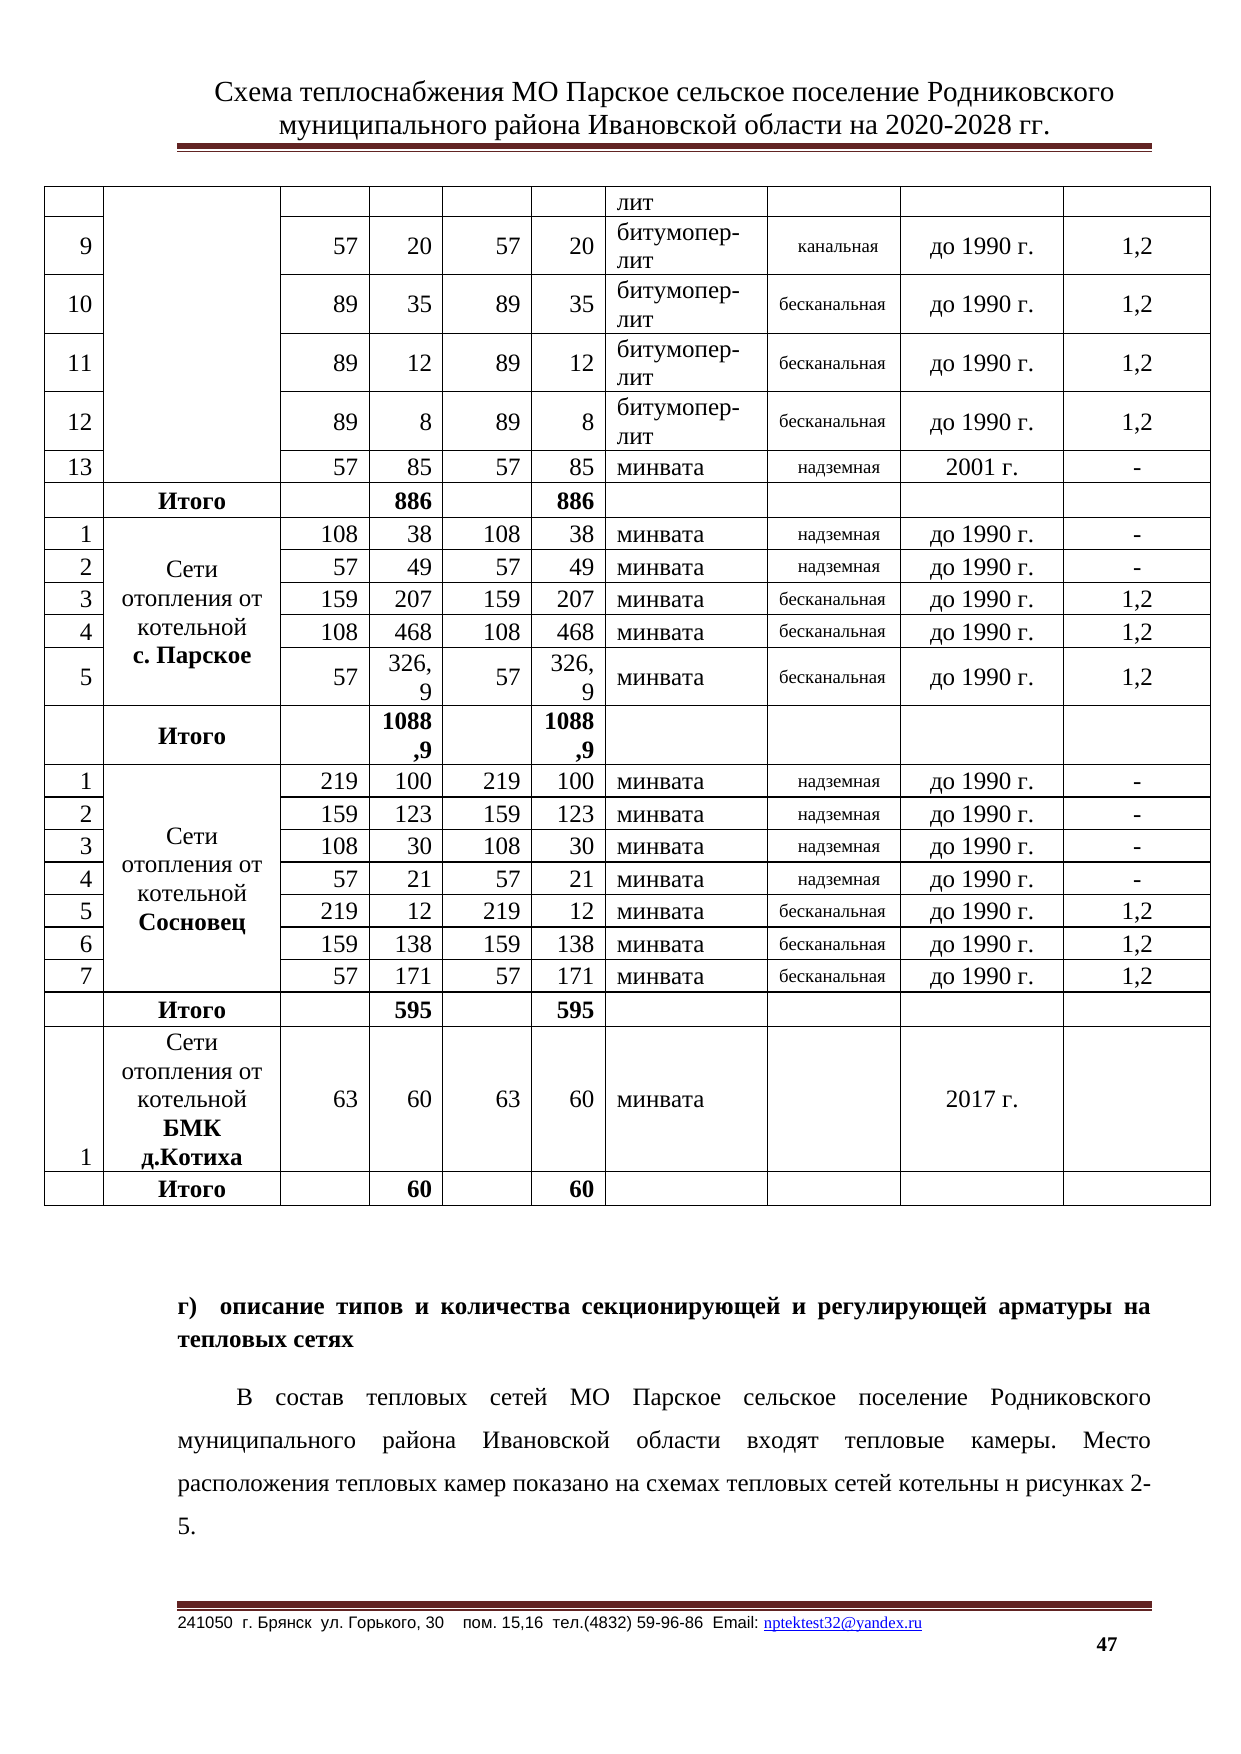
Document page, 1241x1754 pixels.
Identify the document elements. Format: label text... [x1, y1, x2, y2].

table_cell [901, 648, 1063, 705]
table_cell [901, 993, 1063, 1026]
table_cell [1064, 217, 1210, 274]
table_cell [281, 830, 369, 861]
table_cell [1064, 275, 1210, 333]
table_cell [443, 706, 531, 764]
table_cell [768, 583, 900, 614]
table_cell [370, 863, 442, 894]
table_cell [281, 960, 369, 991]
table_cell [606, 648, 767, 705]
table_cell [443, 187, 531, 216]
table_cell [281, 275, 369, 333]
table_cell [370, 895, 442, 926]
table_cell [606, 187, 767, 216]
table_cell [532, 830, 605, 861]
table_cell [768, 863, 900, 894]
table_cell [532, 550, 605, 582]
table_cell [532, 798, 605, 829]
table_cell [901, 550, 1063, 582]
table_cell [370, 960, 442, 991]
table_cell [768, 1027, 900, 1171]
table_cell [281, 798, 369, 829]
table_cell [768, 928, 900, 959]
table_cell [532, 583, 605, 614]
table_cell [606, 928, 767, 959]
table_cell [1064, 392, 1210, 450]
list В состав тепловых сетей МО Парское сельское поселение Родниковского муниципального района Ивановской области входят тепловые камеры. Место расположения тепловых камер показано на схемах тепловых сетей котельны н рисунках 2-5. [177, 1382, 1152, 1540]
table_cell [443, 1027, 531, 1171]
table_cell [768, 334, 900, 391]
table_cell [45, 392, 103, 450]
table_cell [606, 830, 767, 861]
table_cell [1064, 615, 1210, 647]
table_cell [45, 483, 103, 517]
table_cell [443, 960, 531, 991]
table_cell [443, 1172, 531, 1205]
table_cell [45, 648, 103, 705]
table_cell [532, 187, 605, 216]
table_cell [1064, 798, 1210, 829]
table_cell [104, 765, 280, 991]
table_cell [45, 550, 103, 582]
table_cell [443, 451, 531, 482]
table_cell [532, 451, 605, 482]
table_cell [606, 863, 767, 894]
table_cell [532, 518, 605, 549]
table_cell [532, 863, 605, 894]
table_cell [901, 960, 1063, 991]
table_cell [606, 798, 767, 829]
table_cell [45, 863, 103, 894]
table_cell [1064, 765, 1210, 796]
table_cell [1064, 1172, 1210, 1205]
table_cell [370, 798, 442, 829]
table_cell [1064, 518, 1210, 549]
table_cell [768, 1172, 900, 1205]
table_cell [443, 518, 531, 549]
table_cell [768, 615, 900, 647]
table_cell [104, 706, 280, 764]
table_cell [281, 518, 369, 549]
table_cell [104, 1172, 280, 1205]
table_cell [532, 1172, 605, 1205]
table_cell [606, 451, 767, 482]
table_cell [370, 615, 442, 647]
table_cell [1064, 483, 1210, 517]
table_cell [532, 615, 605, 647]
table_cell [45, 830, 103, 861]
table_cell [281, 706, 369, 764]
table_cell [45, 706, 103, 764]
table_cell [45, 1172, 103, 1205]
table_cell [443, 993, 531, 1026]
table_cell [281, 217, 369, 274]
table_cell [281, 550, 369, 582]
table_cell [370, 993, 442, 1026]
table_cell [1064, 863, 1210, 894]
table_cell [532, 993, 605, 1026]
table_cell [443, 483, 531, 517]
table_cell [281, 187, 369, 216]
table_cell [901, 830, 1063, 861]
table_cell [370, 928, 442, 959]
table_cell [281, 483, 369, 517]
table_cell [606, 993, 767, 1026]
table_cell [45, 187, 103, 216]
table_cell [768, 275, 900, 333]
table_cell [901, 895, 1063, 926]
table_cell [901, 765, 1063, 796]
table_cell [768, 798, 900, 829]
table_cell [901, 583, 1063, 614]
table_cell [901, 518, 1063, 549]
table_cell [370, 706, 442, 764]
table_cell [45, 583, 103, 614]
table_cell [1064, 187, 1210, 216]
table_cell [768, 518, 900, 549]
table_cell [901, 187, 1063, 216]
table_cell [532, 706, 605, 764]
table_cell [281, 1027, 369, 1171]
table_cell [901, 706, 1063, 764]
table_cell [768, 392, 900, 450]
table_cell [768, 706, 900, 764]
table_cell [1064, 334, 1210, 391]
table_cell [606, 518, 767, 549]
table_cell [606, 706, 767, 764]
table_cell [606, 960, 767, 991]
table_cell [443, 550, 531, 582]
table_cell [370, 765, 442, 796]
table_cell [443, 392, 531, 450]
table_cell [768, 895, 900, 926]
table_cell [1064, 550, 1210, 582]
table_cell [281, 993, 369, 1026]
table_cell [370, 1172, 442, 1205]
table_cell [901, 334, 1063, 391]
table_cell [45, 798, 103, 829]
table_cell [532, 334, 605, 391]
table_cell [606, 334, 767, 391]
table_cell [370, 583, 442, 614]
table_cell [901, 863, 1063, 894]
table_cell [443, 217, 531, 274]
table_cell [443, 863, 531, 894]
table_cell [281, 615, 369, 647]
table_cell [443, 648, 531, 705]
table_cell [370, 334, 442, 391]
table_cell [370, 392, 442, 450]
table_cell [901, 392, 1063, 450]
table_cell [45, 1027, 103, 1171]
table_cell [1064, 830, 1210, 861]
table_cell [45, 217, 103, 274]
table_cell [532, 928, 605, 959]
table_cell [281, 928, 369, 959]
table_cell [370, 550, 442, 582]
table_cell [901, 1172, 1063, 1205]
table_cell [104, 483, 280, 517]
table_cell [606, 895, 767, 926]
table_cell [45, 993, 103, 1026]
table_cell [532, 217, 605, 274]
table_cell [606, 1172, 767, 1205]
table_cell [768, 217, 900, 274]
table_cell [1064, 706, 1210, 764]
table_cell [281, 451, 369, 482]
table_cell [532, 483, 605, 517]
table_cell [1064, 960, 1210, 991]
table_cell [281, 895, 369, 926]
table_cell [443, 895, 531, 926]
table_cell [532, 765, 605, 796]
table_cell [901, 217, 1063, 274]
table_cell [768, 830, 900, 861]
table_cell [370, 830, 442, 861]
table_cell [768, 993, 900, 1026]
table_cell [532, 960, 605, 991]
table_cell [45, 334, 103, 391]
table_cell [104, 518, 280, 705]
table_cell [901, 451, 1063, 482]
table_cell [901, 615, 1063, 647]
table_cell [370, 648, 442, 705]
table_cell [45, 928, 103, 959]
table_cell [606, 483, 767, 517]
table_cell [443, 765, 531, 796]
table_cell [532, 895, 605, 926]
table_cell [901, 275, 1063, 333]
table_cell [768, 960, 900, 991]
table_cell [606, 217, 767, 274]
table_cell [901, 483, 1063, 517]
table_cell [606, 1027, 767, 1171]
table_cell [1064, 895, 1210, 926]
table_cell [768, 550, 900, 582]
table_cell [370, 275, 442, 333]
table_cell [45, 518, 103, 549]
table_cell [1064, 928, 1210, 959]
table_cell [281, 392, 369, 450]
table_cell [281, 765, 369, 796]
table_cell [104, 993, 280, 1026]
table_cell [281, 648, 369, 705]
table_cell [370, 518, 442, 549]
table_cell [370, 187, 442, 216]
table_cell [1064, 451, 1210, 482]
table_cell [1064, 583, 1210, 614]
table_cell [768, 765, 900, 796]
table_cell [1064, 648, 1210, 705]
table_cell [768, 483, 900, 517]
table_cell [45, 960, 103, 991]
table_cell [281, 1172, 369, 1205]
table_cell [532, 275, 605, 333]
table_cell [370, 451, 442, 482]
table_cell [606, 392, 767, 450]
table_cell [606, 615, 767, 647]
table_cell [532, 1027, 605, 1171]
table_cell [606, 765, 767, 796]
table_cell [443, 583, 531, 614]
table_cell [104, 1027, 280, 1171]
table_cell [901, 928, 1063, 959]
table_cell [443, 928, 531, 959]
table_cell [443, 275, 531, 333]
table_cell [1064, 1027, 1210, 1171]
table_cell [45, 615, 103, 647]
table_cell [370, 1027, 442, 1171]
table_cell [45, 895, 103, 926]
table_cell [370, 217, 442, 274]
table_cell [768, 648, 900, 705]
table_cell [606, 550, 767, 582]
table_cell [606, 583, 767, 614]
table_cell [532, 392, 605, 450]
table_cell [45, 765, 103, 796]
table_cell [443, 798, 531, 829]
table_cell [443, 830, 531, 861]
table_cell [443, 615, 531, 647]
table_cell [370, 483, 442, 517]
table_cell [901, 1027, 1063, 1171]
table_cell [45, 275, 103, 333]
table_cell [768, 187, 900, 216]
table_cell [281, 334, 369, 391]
subtitle г) описание типов и количества секционирующей и регулирующей арматуры на тепловых сетях [177, 1291, 1152, 1353]
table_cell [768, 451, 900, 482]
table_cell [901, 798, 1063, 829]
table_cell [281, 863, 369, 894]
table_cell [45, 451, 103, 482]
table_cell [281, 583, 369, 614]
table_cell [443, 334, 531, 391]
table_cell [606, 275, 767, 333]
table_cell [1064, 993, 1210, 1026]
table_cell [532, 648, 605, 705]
